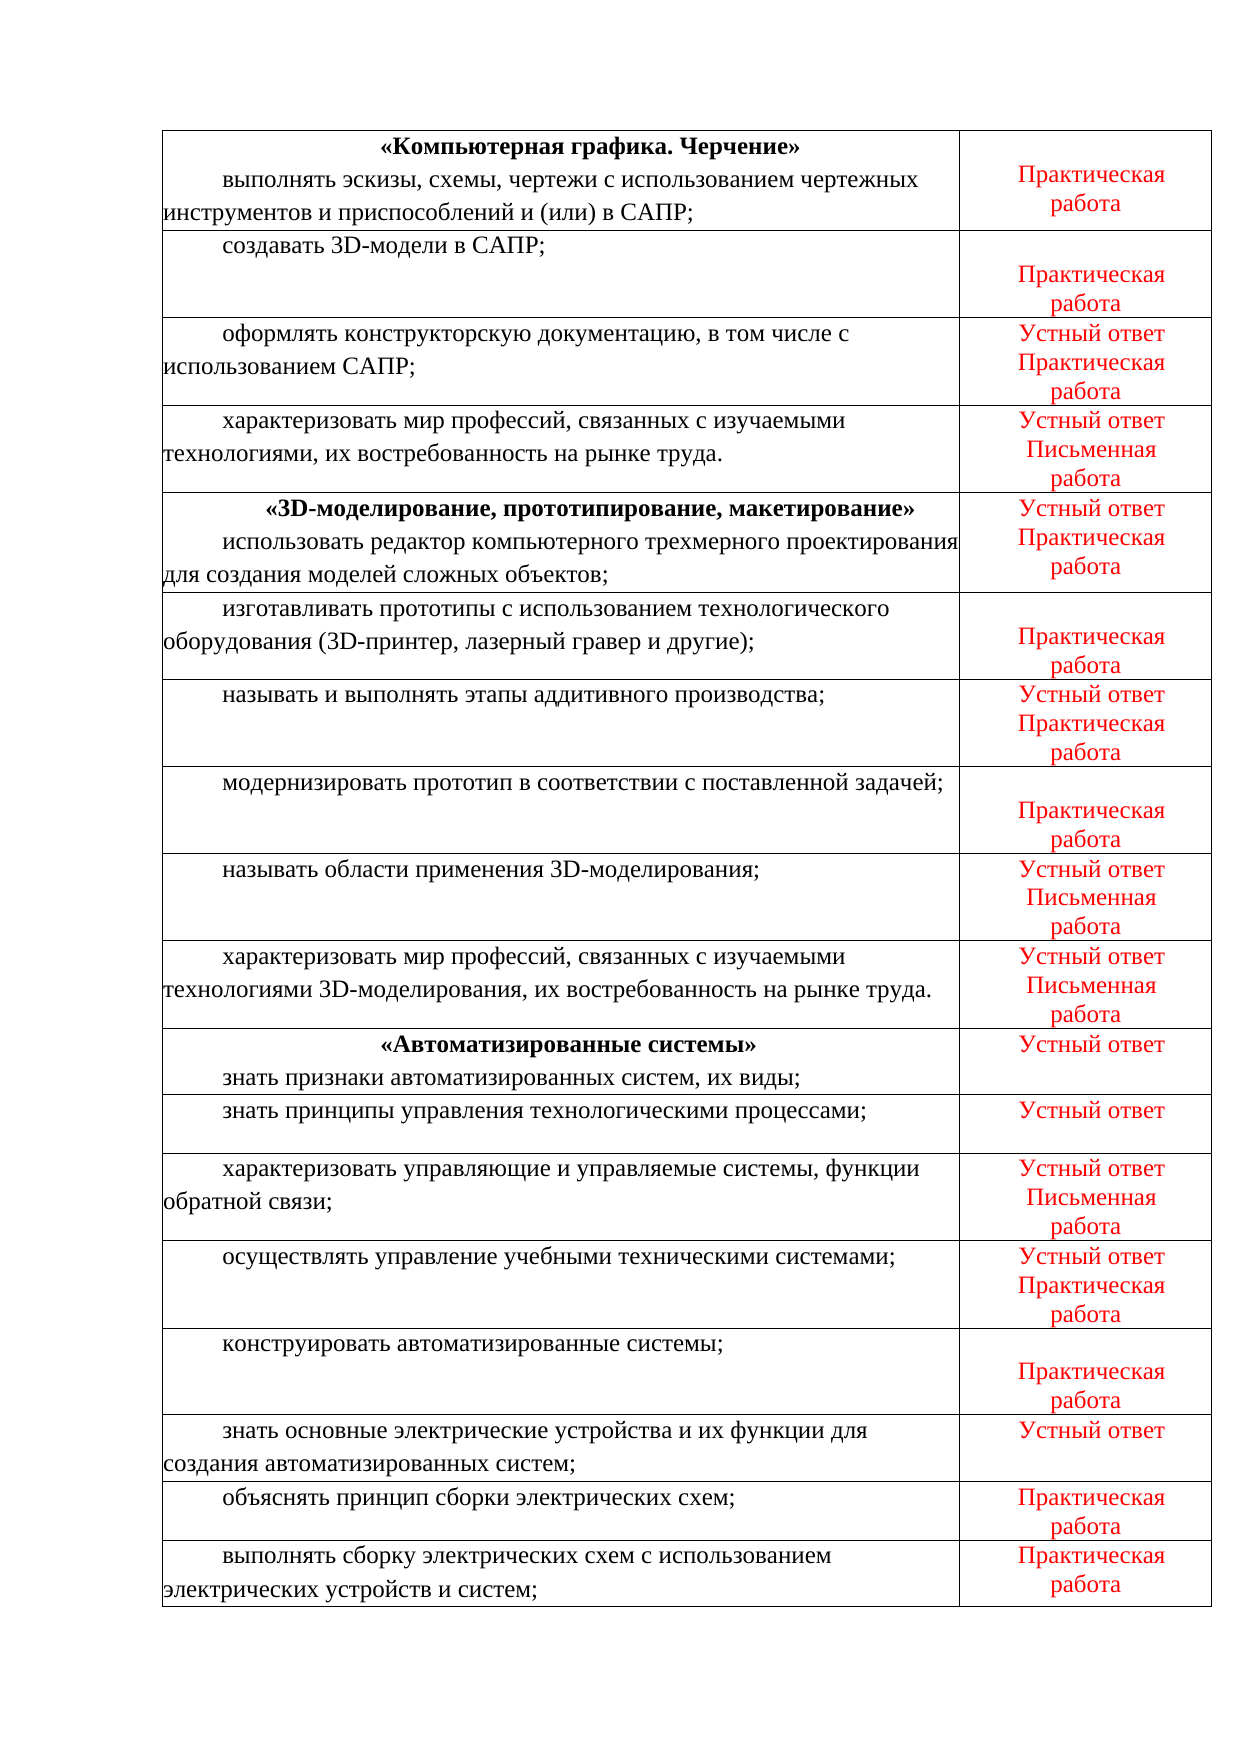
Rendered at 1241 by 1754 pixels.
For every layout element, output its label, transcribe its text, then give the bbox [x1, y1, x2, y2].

table_cell изготавливать прототипы с использованием технологического оборудования (3D-принтер, лазерный гравер и другие); [163, 593, 959, 678]
table_cell оформлять конструкторскую документацию, в том числе с использованием САПР; [163, 318, 959, 404]
table_cell Практическая работа [960, 767, 1211, 853]
table_cell Практическая работа [960, 231, 1211, 317]
table_cell конструировать автоматизированные системы; [163, 1329, 959, 1414]
table_cell Устный ответ [960, 1415, 1211, 1481]
table_cell характеризовать управляющие и управляемые системы, функции обратной связи; [163, 1154, 959, 1240]
table_cell Устный ответ [960, 1095, 1211, 1152]
table_cell Устный ответ Письменная работа [960, 406, 1211, 492]
table_cell называть области применения 3D-моделирования; [163, 854, 959, 940]
table_cell выполнять сборку электрических схем с использованием электрических устройств и систем; [163, 1541, 959, 1606]
table_cell «3D-моделирование, прототипирование, макетирование» использовать редактор компьютерного трехмерного проектирования для создания моделей сложных объектов; [163, 493, 959, 592]
table_cell осуществлять управление учебными техническими системами; [163, 1241, 959, 1327]
table_cell создавать 3D-модели в САПР; [163, 231, 959, 317]
table_cell Устный ответ Практическая работа [960, 493, 1211, 592]
table_cell характеризовать мир профессий, связанных с изучаемыми технологиями, их востребованность на рынке труда. [163, 406, 959, 492]
table_cell модернизировать прототип в соответствии с поставленной задачей; [163, 767, 959, 853]
table_cell Устный ответ Письменная работа [960, 941, 1211, 1028]
table_cell Устный ответ Письменная работа [960, 854, 1211, 940]
table_cell «Компьютерная графика. Черчение» выполнять эскизы, схемы, чертежи с использованием чертежных инструментов и приспособлений и (или) в САПР; [163, 131, 959, 229]
table_cell Практическая работа [960, 131, 1211, 229]
table_cell Устный ответ Практическая работа [960, 1241, 1211, 1327]
table_cell Практическая работа [960, 593, 1211, 678]
table_cell Практическая работа [960, 1482, 1211, 1539]
table_cell Устный ответ Практическая работа [960, 318, 1211, 404]
table_cell Устный ответ Практическая работа [960, 680, 1211, 766]
table_cell Практическая работа [960, 1329, 1211, 1414]
table_cell знать принципы управления технологическими процессами; [163, 1095, 959, 1152]
table_cell Устный ответ [960, 1029, 1211, 1094]
table_cell Практическая работа [960, 1541, 1211, 1606]
table_cell называть и выполнять этапы аддитивного производства; [163, 680, 959, 766]
table_cell знать основные электрические устройства и их функции для создания автоматизированных систем; [163, 1415, 959, 1481]
table_cell «Автоматизированные системы» знать признаки автоматизированных систем, их виды; [163, 1029, 959, 1094]
table_cell характеризовать мир профессий, связанных с изучаемыми технологиями 3D-моделирования, их востребованность на рынке труда. [163, 941, 959, 1028]
table_cell Устный ответ Письменная работа [960, 1154, 1211, 1240]
table_cell объяснять принцип сборки электрических схем; [163, 1482, 959, 1539]
